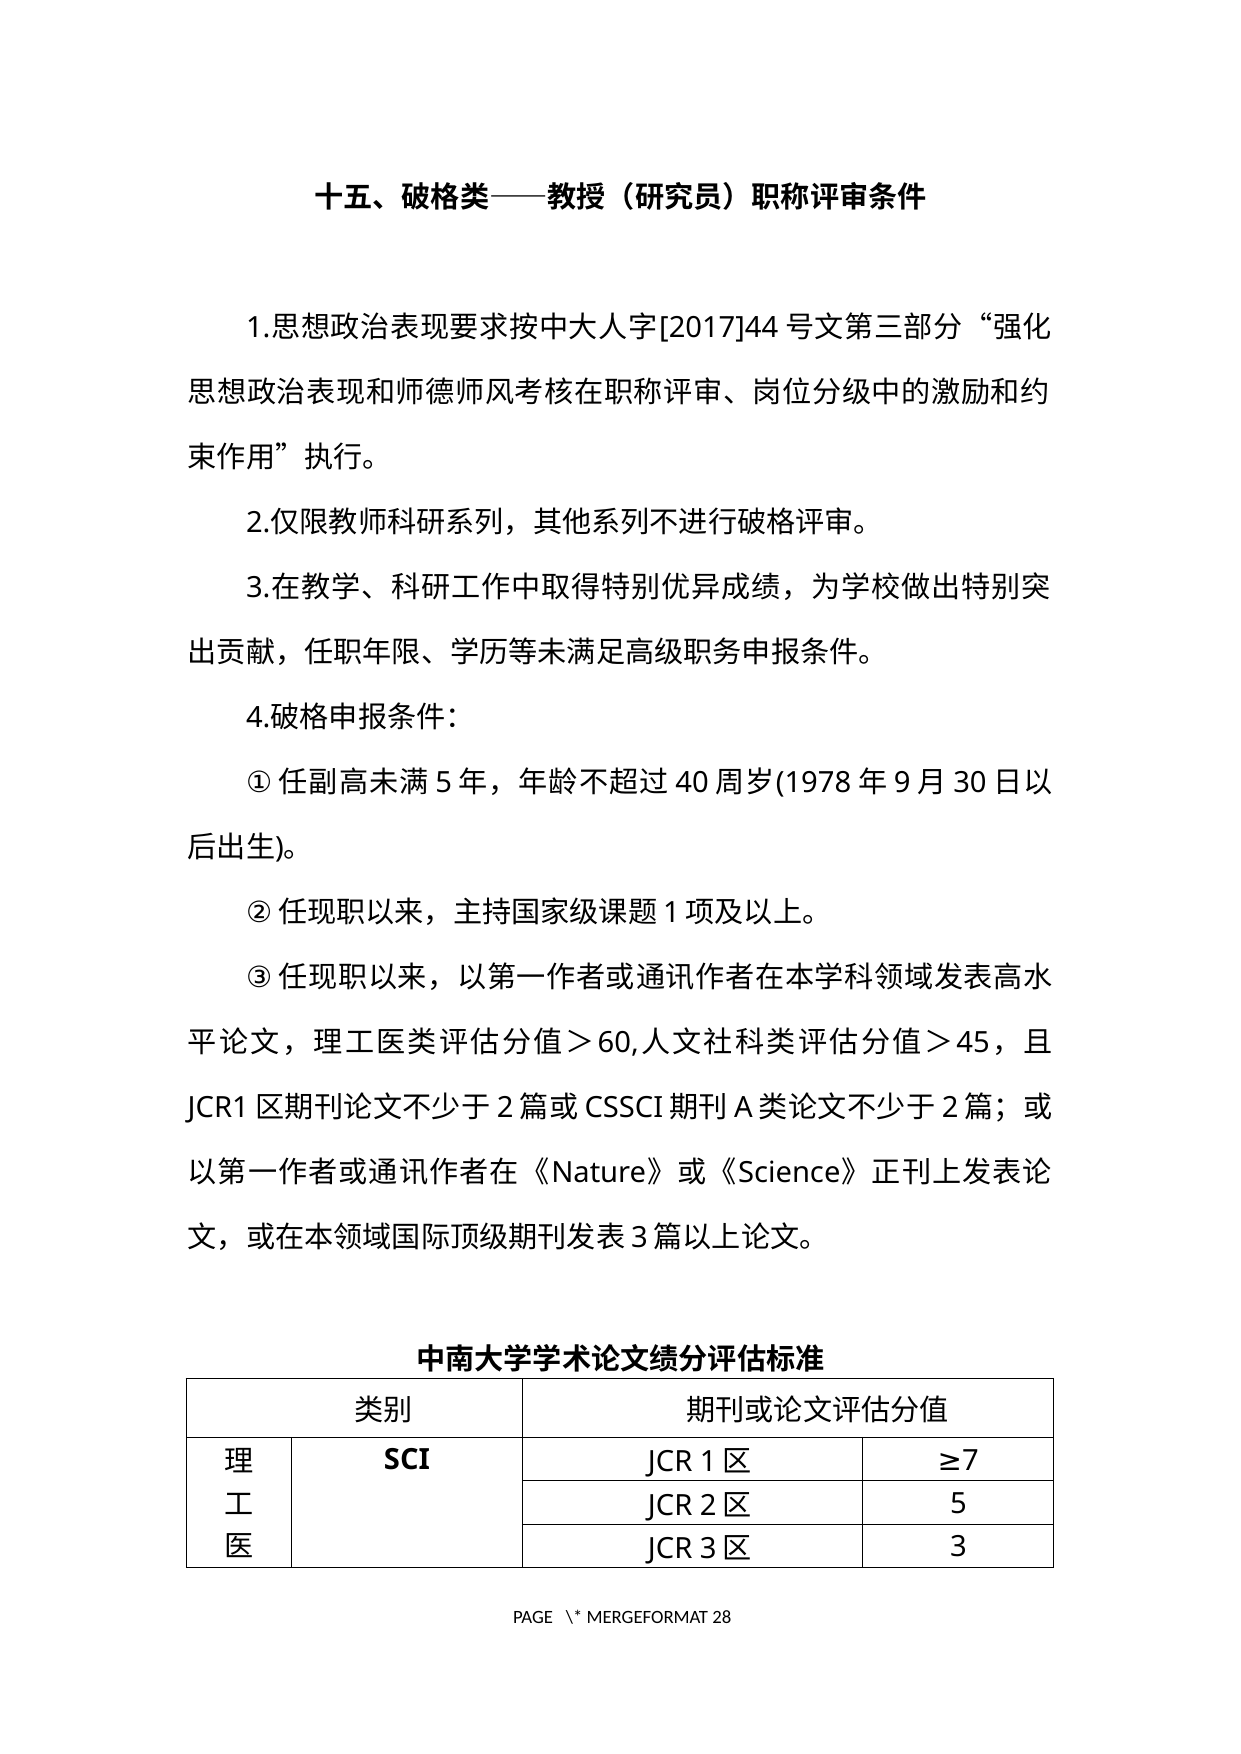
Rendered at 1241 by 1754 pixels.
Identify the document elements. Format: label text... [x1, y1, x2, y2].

table_header 期刊或论文评估分值 [523, 1379, 1053, 1437]
table_cell JCR 3区 [523, 1525, 862, 1567]
text ②任现职以来，主持国家级课题1项及以上。 [187, 877, 1053, 942]
table_cell 3 [863, 1525, 1053, 1567]
text ③任现职以来，以第一作者或通讯作者在本学科领域发表高水平论文，理工医类评估分值＞60,人文社科类评估分值＞45，且JCR1区期刊论文不少于2篇或CSSCI期刊A类论文不少于2篇；或以第一作者或通讯作者在《Nature》或《Science》正刊上发表论文，或在本领域国际顶级期刊发表3篇以上论文。 [187, 942, 1053, 1267]
table_header 类别 [187, 1379, 522, 1437]
table_cell SCI [292, 1438, 522, 1567]
text 十五、破格类——教授（研究员）职称评审条件 [187, 162, 1053, 227]
text 3.在教学、科研工作中取得特别优异成绩，为学校做出特别突出贡献，任职年限、学历等未满足高级职务申报条件。 [187, 552, 1053, 682]
text 2.仅限教师科研系列，其他系列不进行破格评审。 [187, 487, 1053, 552]
table_cell 理 工 医 类 [187, 1438, 291, 1567]
text ①任副高未满5年，年龄不超过40周岁(1978年9月30日以后出生)。 [187, 747, 1053, 877]
table_cell JCR 2区 [523, 1481, 862, 1524]
table_cell 5 [863, 1481, 1053, 1524]
text 4.破格申报条件： [187, 682, 1053, 747]
text 1.思想政治表现要求按中大人字[2017]44号文第三部分“强化思想政治表现和师德师风考核在职称评审、岗位分级中的激励和约束作用”执行。 [187, 292, 1053, 487]
table_cell ≥7 [863, 1438, 1053, 1480]
table_cell JCR 1区 [523, 1438, 862, 1480]
text 中南大学学术论文绩分评估标准 [187, 1332, 1053, 1378]
